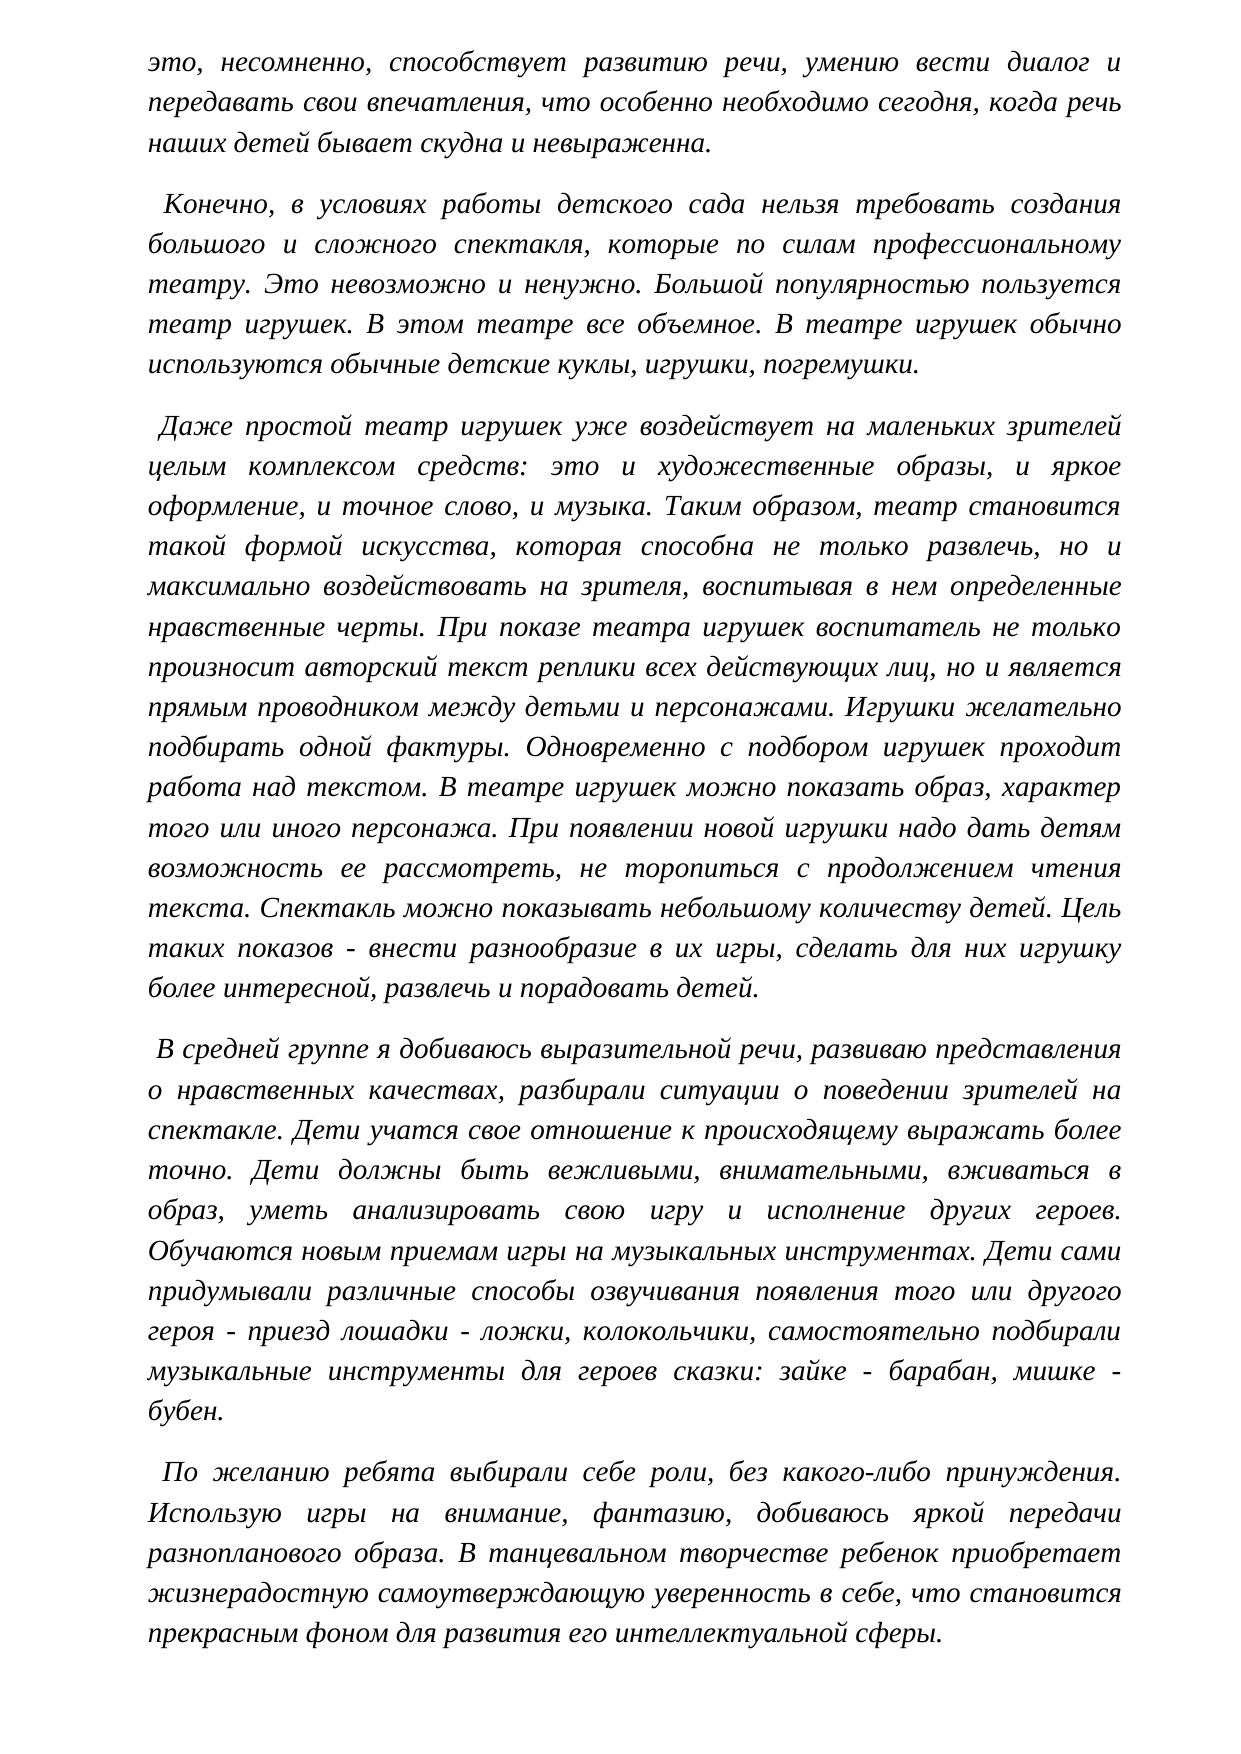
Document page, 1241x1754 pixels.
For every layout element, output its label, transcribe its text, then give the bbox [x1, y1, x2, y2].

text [148, 44, 1122, 158]
text Даже простой театр игрушек уже воздействует на маленьких зрителей целым комплексом средств: это и художественные образы, и яркое оформление, и точное слово, и музыка. Таким образом, театр становится такой формой искусства, которая способна не только развлечь, но и максимально воздействовать на зрителя, воспитывая в нем определенные нравственные черты. При показе театра игрушек воспитатель не только произносит авторский текст реплики всех действующих лиц, но и является прямым проводником между детьми и персонажами. Игрушки желательно подбирать одной фактуры. Одновременно с подбором игрушек проходит работа над текстом. В театре игрушек можно показать образ, характер того или иного персонажа. При появлении новой игрушки надо дать детям возможность ее рассмотреть, не торопиться с продолжением чтения текста. Спектакль можно показывать небольшому количеству детей. Цель таких показов - внести разнообразие в их игры, сделать для них игрушку более интересной, развлечь и порадовать детей. [148, 408, 1122, 1004]
text Конечно, в условиях работы детского сада нельзя требовать создания большого и сложного спектакля, которые по силам профессиональному театру. Это невозможно и ненужно. Большой популярностью пользуется театр игрушек. В этом театре все объемное. В театре игрушек обычно используются обычные детские куклы, игрушки, погремушки. [148, 186, 1122, 380]
text В средней группе я добиваюсь выразительной речи, развиваю представления о нравственных качествах, разбирали ситуации о поведении зрителей на спектакле. Дети учатся свое отношение к происходящему выражать более точно. Дети должны быть вежливыми, внимательными, вживаться в образ, уметь анализировать свою игру и исполнение других героев. Обучаются новым приемам игры на музыкальных инструментах. Дети сами придумывали различные способы озвучивания появления того или другого героя - приезд лошадки - ложки, колокольчики, самостоятельно подбирали музыкальные инструменты для героев сказки: зайке - барабан, мишке - бубен. [148, 1032, 1122, 1427]
text По желанию ребята выбирали себе роли, без какого-либо принуждения. Использую игры на внимание, фантазию, добиваюсь яркой передачи разнопланового образа. В танцевальном творчестве ребенок приобретает жизнерадостную самоутверждающую уверенность в себе, что становится прекрасным фоном для развития его интеллектуальной сферы. [148, 1454, 1122, 1649]
